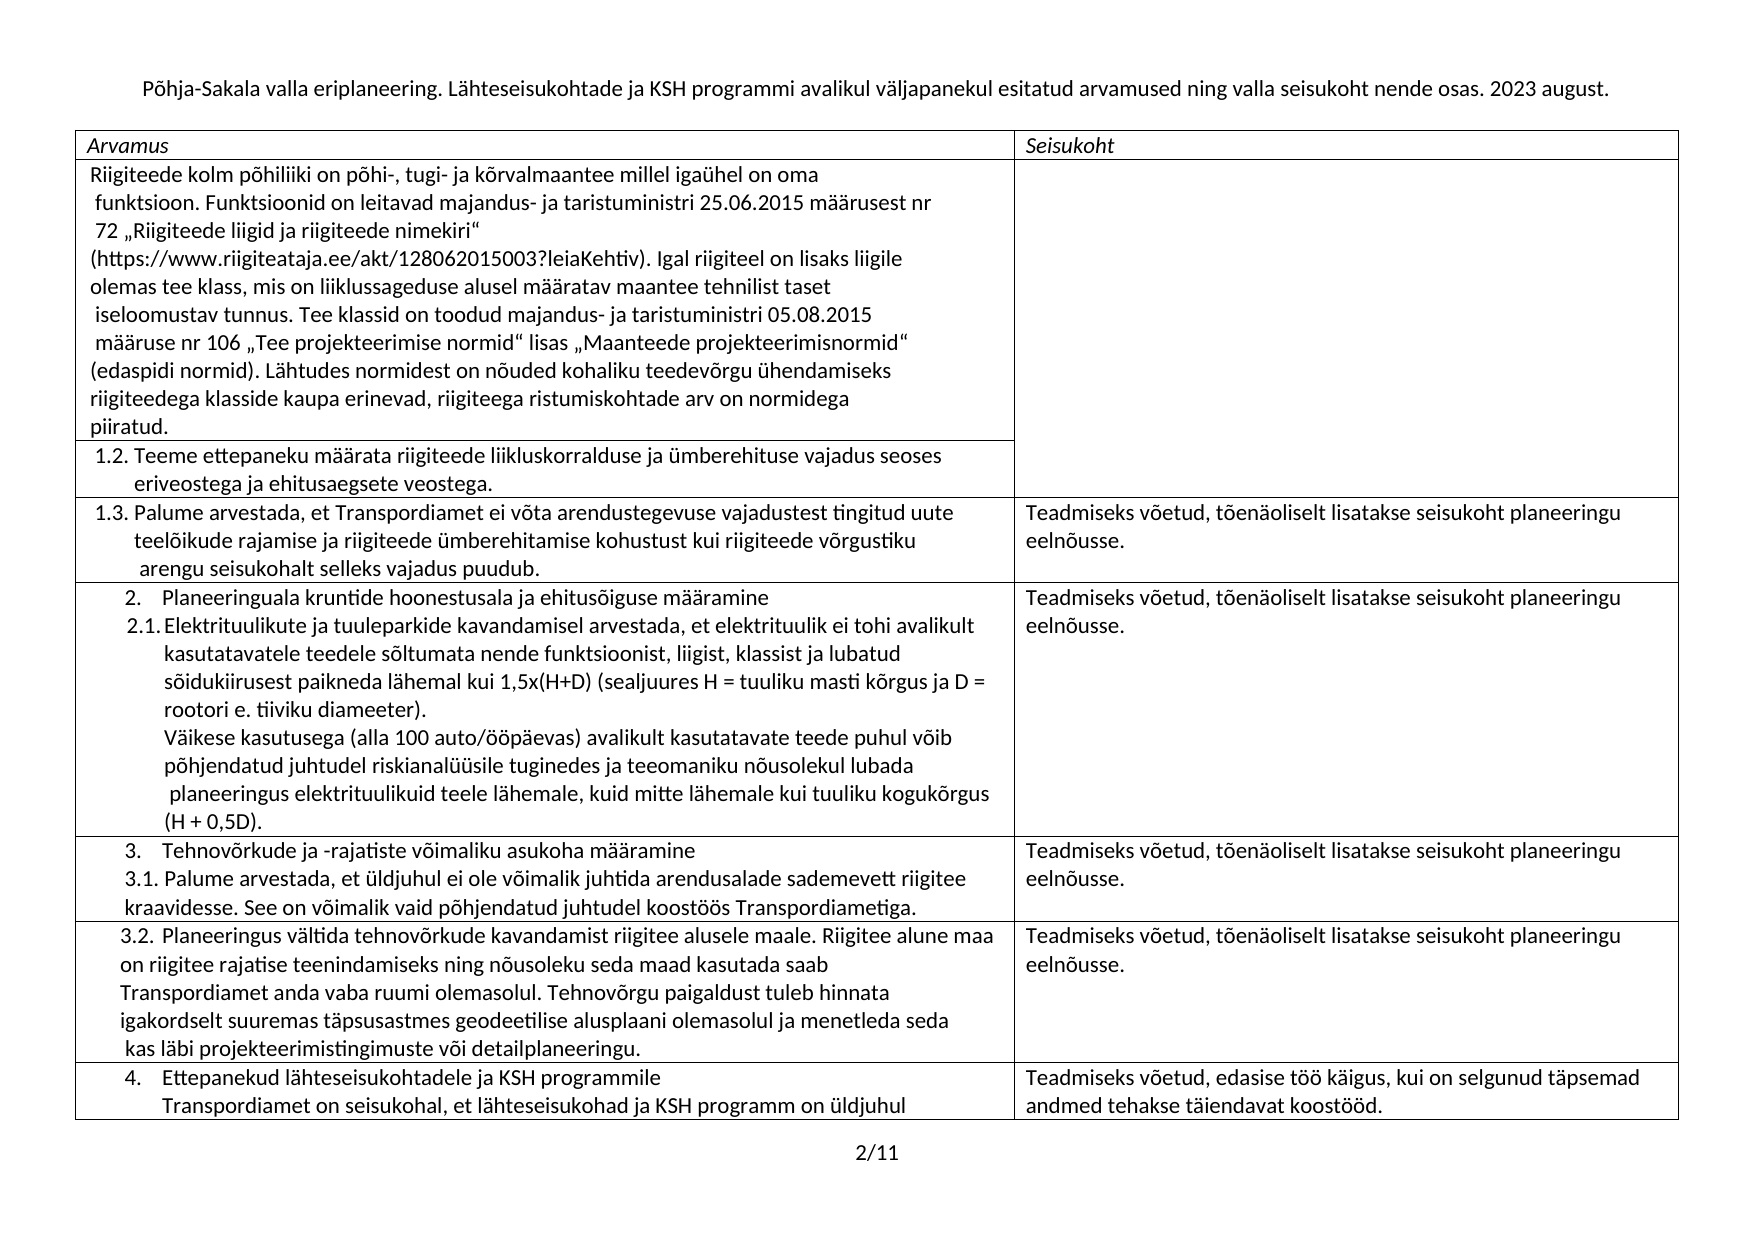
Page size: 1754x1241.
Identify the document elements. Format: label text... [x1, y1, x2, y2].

table_cell Teadmiseks võetud, tõenäoliselt lisatakse seisukoht planeeringu eelnõusse. [1015, 498, 1678, 582]
table_header Seisukoht [1015, 131, 1678, 159]
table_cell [1015, 1063, 1678, 1119]
table_cell Teadmiseks võetud, tõenäoliselt lisatakse seisukoht planeeringu eelnõusse. [1015, 837, 1678, 921]
table_cell Teadmiseks võetud, tõenäoliselt lisatakse seisukoht planeeringu eelnõusse. [1015, 583, 1678, 836]
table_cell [76, 1063, 1014, 1119]
table_cell Planeeringuala kruntide hoonestusala ja ehitusõiguse määramine Elektrituulikute ja tuuleparkide kavandamisel arvestada, et elektrituulik ei tohi avalikult kasutatavatele teedele sõltumata nende funktsioonist, liigist, klassist ja lubatud sõidukiirusest paikneda lähemal kui 1,5x(H+D) (sealjuures H = tuuliku masti kõrgus ja D = rootori e. tiiviku diameeter). Väikese kasutusega (alla 100 auto/ööpäevas) avalikult kasutatavate teede puhul võib põhjendatud juhtudel riskianalüüsile tuginedes ja teeomaniku nõusolekul lubada planeeringus elektrituulikuid teele lähemale, kuid mitte lähemale kui tuuliku kogukõrgus (H + 0,5D). [76, 583, 1014, 836]
table_cell Teeme ettepaneku määrata riigiteede liikluskorralduse ja ümberehituse vajadus seoses eriveostega ja ehitusaegsete veostega. [76, 441, 1014, 497]
table_cell Teadmiseks võetud, tõenäoliselt lisatakse seisukoht planeeringu eelnõusse. [1015, 922, 1678, 1062]
table_cell Planeeringus vältida tehnovõrkude kavandamist riigitee alusele maale. Riigitee alune maa on riigitee rajatise teenindamiseks ning nõusoleku seda maad kasutada saab Transpordiamet anda vaba ruumi olemasolul. Tehnovõrgu paigaldust tuleb hinnata igakordselt suuremas täpsusastmes geodeetilise alusplaani olemasolul ja menetleda seda kas läbi projekteerimistingimuste või detailplaneeringu. [76, 922, 1014, 1062]
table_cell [1015, 160, 1678, 497]
table_header Arvamus [76, 131, 1014, 159]
table_cell Palume arvestada, et Transpordiamet ei võta arendustegevuse vajadustest tingitud uute teelõikude rajamise ja riigiteede ümberehitamise kohustust kui riigiteede võrgustiku arengu seisukohalt selleks vajadus puudub. [76, 498, 1014, 582]
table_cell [76, 160, 1014, 440]
table_cell Tehnovõrkude ja -rajatiste võimaliku asukoha määramine 3.1. Palume arvestada, et üldjuhul ei ole võimalik juhtida arendusalade sademevett riigitee kraavidesse. See on võimalik vaid põhjendatud juhtudel koostöös Transpordiametiga. [76, 837, 1014, 921]
